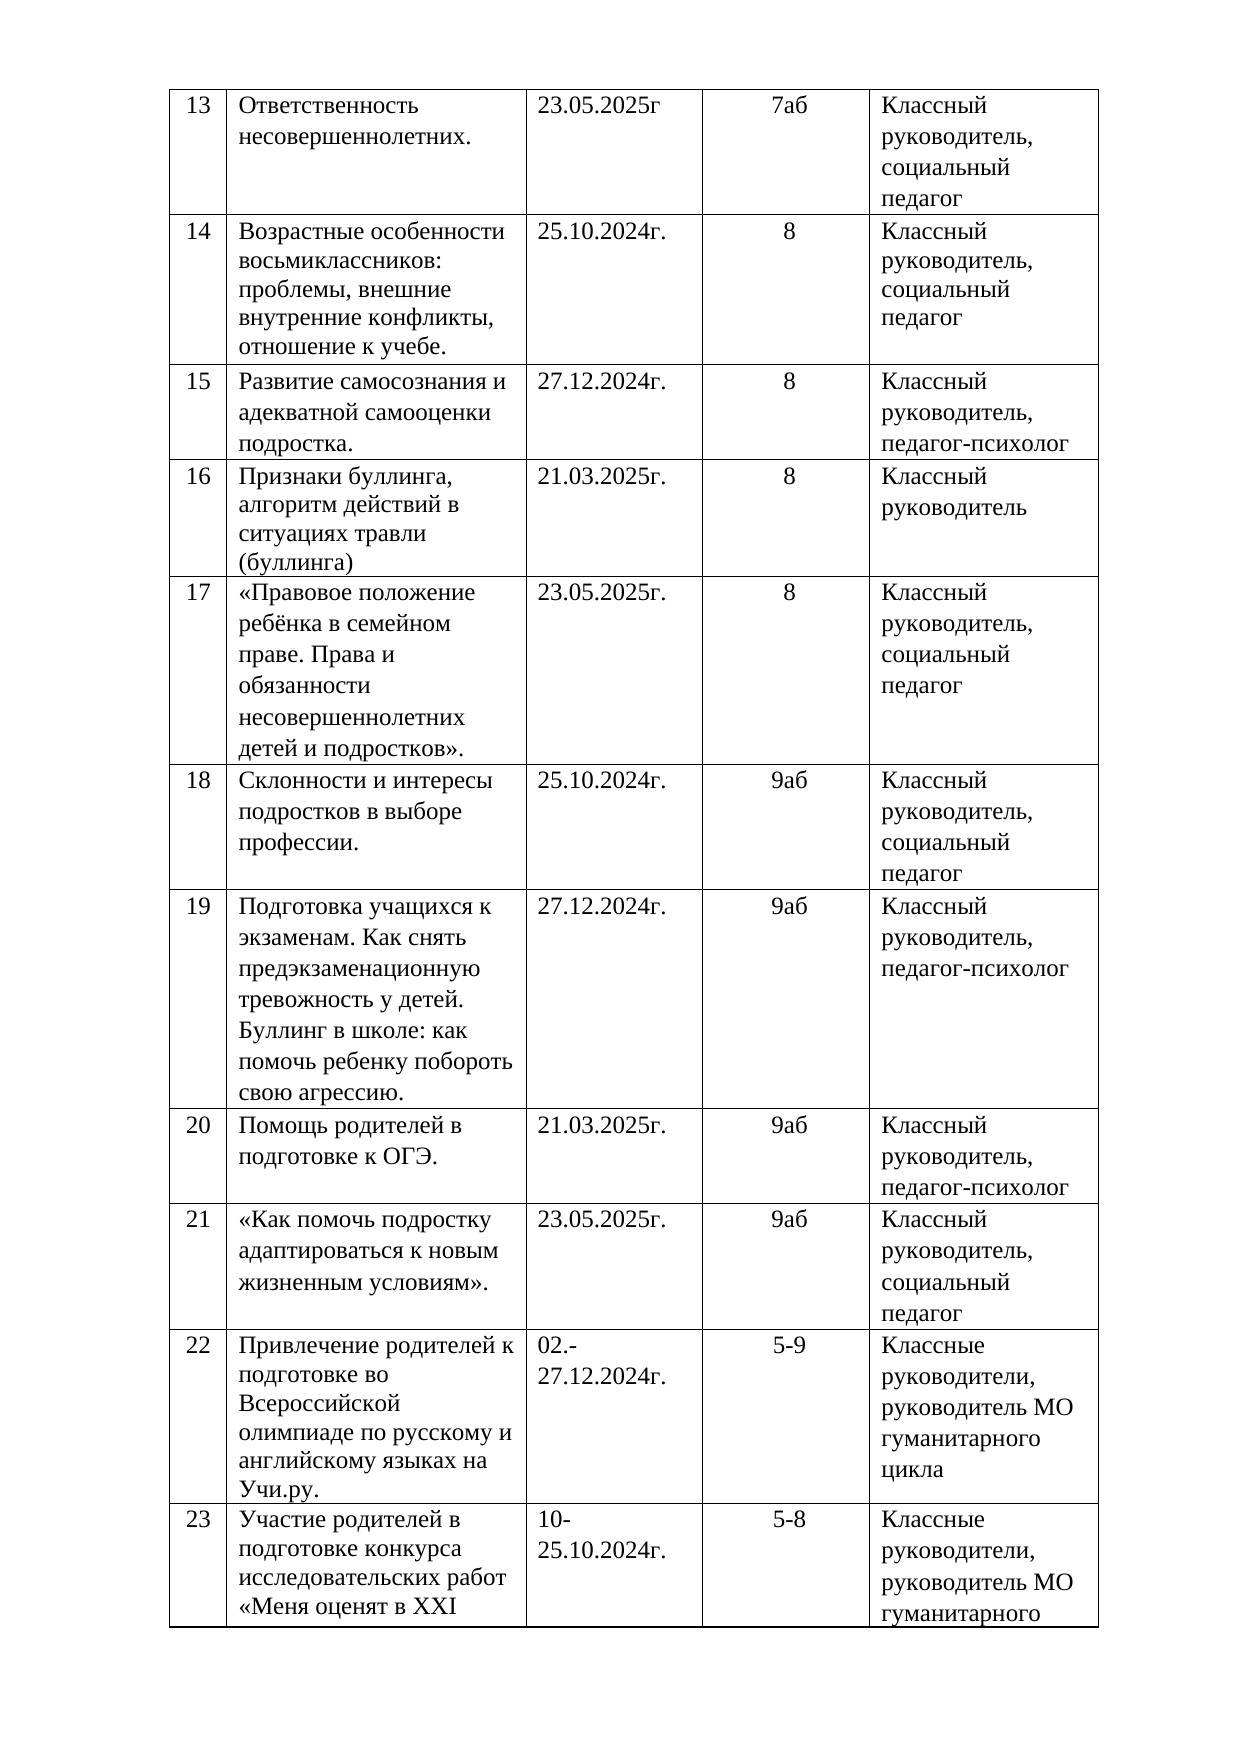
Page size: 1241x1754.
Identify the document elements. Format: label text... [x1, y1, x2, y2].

table_cell 27.12.2024г. [527, 365, 702, 459]
table_cell 02.-27.12.2024г. [527, 1330, 702, 1503]
table_cell 17 [170, 577, 226, 763]
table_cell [870, 90, 1098, 214]
table_cell 7аб [703, 90, 869, 214]
table_cell Классный руководитель, педагог-психолог [870, 1109, 1098, 1203]
table_cell «Как помочь подростку адаптироваться к новым жизненным условиям». [227, 1204, 526, 1328]
table_cell 14 [170, 215, 226, 364]
table_cell 5-8 [703, 1504, 869, 1626]
table_cell 9аб [703, 890, 869, 1108]
table_cell 9аб [703, 765, 869, 889]
table_cell 21.03.2025г. [527, 460, 702, 576]
table_cell Классные руководители, руководитель МО гуманитарного цикла [870, 1330, 1098, 1503]
table_cell 22 [170, 1330, 226, 1503]
table_cell Помощь родителей в подготовке к ОГЭ. [227, 1109, 526, 1203]
table_cell 8 [703, 215, 869, 364]
table_cell Развитие самосознания и адекватной самооценки подростка. [227, 365, 526, 459]
table_cell 9аб [703, 1109, 869, 1203]
table_cell 23 [170, 1504, 226, 1626]
table_cell 10-25.10.2024г. [527, 1504, 702, 1626]
table_cell Возрастные особенности восьмиклассников: проблемы, внешние внутренние конфликты, отношение к учебе. [227, 215, 526, 364]
table_cell 25.10.2024г. [527, 765, 702, 889]
table_cell Классный руководитель, социальный педагог [870, 765, 1098, 889]
table_cell 19 [170, 890, 226, 1108]
table_cell Признаки буллинга, алгоритм действий в ситуациях травли (буллинга) [227, 460, 526, 576]
table_cell Классный руководитель, педагог-психолог [870, 890, 1098, 1108]
table_cell Склонности и интересы подростков в выборе профессии. [227, 765, 526, 889]
table_cell 13 [170, 90, 226, 214]
table_cell 25.10.2024г. [527, 215, 702, 364]
table_cell 8 [703, 577, 869, 763]
table_cell 18 [170, 765, 226, 889]
table_cell 16 [170, 460, 226, 576]
table_cell Классный руководитель, педагог-психолог [870, 365, 1098, 459]
table_cell Ответственность несовершеннолетних. [227, 90, 526, 214]
table_cell 8 [703, 365, 869, 459]
table_cell 21.03.2025г. [527, 1109, 702, 1203]
table_cell 21 [170, 1204, 226, 1328]
table_cell 20 [170, 1109, 226, 1203]
table_cell Подготовка учащихся к экзаменам. Как снять предэкзаменационную тревожность у детей. Буллинг в школе: как помочь ребенку побороть свою агрессию. [227, 890, 526, 1108]
table_cell Классный руководитель, социальный педагог [870, 1204, 1098, 1328]
table_cell 8 [703, 460, 869, 576]
table_cell 23.05.2025г. [527, 1204, 702, 1328]
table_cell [870, 1504, 1098, 1626]
table_cell 9аб [703, 1204, 869, 1328]
table_cell 23.05.2025г. [527, 577, 702, 763]
table_cell «Правовое положение ребёнка в семейном праве. Права и обязанности несовершеннолетних детей и подростков». [227, 577, 526, 763]
table_cell Классный руководитель [870, 460, 1098, 576]
table_cell 27.12.2024г. [527, 890, 702, 1108]
table_cell Классный руководитель, социальный педагог [870, 577, 1098, 763]
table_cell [227, 1504, 526, 1626]
table_cell 5-9 [703, 1330, 869, 1503]
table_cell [870, 215, 1098, 364]
table_cell 23.05.2025г [527, 90, 702, 214]
table_cell Привлечение родителей к подготовке во Всероссийской олимпиаде по русскому и английскому языках на Учи.ру. [227, 1330, 526, 1503]
table_cell 15 [170, 365, 226, 459]
